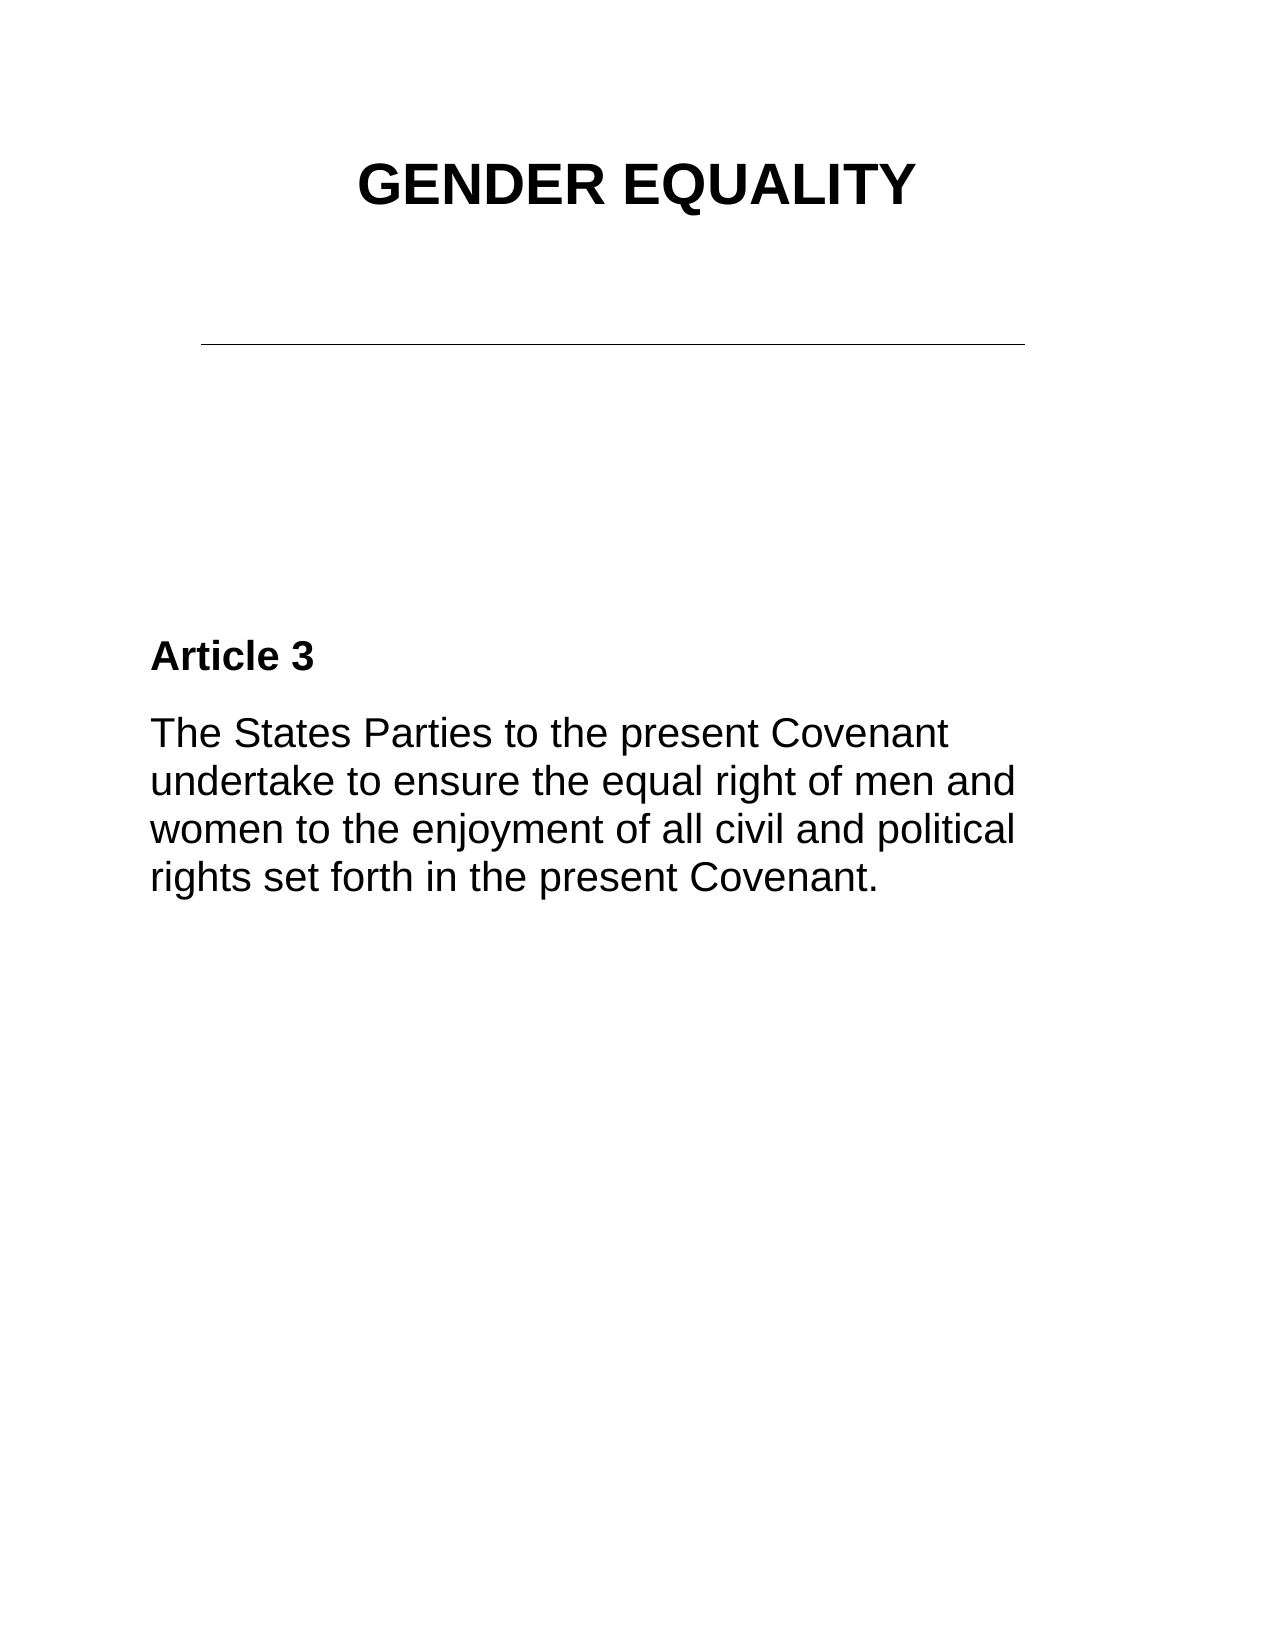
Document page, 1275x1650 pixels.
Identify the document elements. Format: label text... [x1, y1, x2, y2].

text Article 3 [150, 632, 1125, 679]
text GENDER EQUALITY [150, 150, 1125, 217]
text The States Parties to the present Covenant undertake to ensure the equal right of men and women to the enjoyment of all civil and political rights set forth in the present Covenant. [150, 709, 1125, 900]
